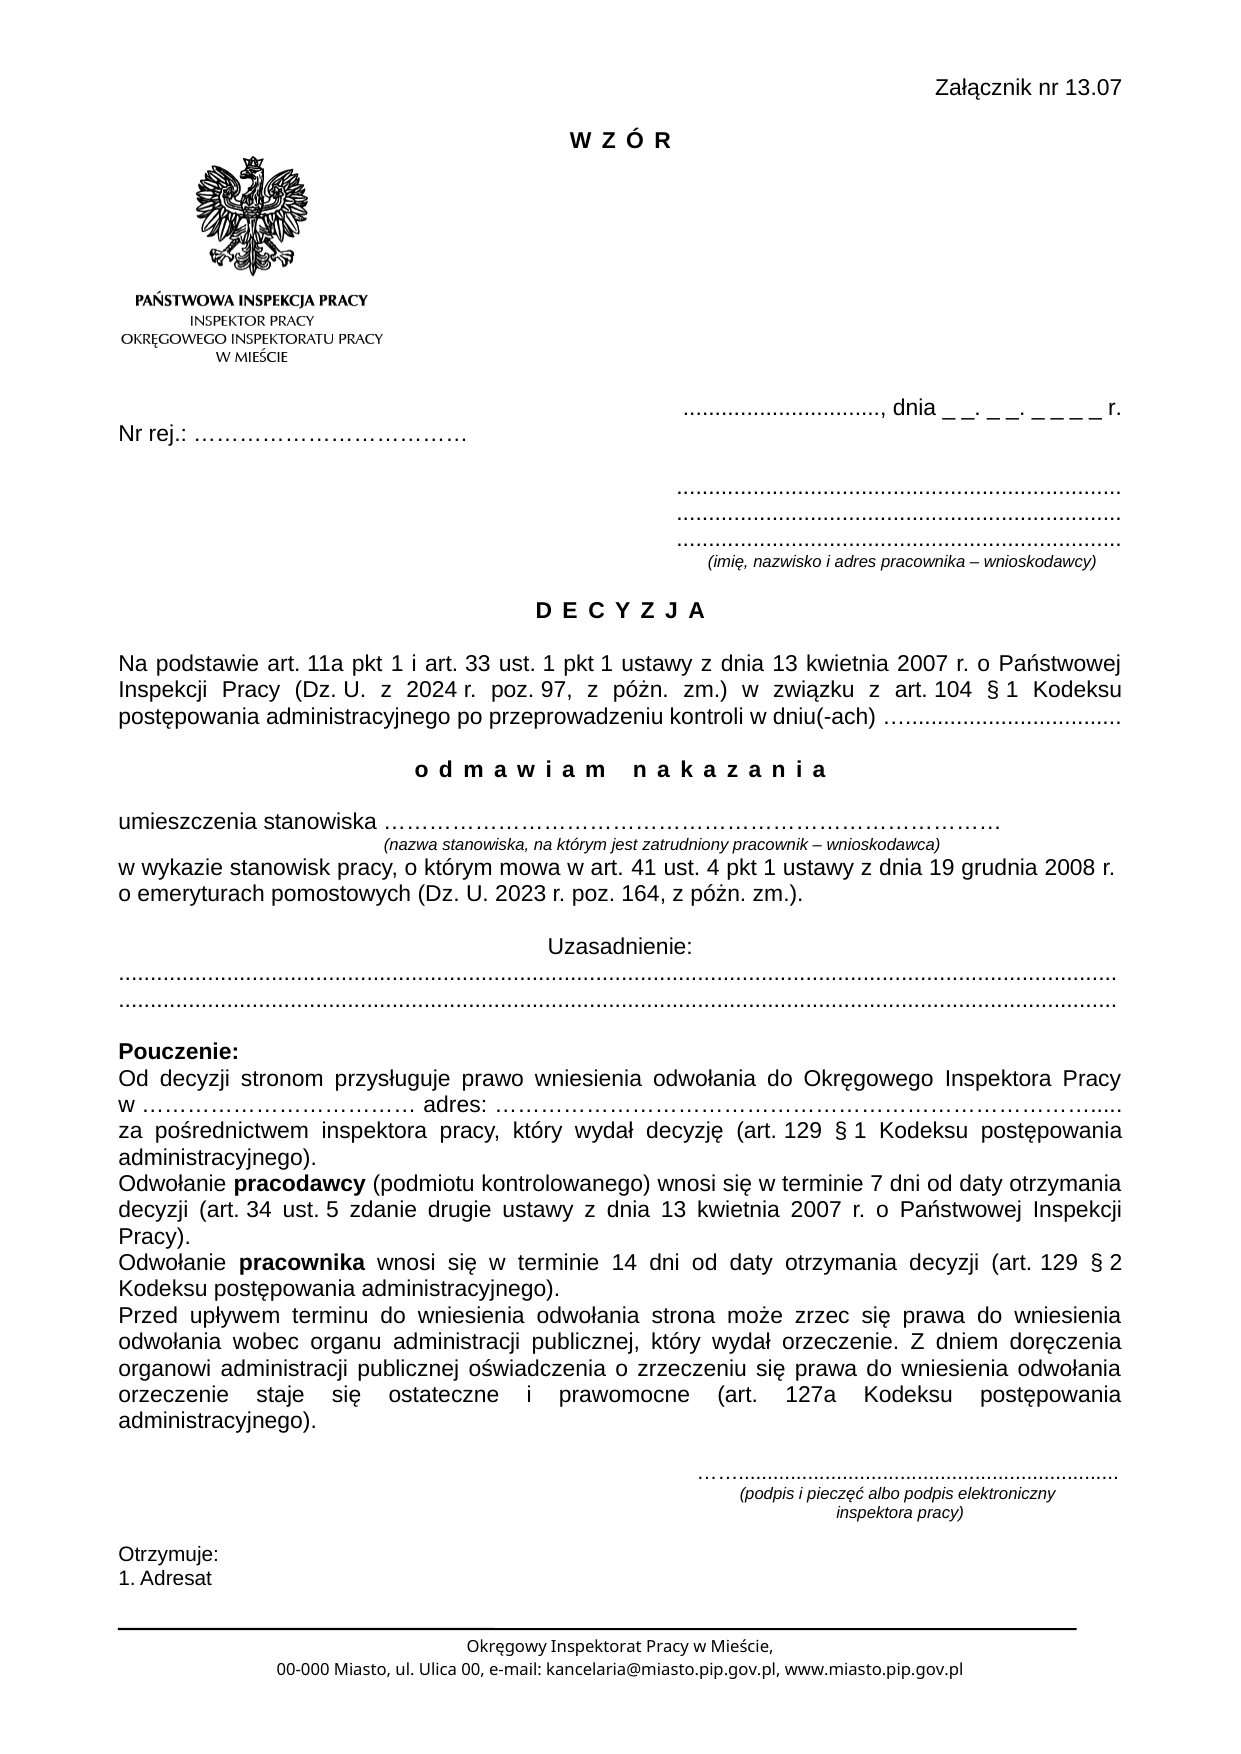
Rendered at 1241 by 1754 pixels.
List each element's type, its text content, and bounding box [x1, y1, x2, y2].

picture [118, 152, 386, 370]
text ...................................................................... [118, 499, 1122, 525]
text ...................................................................... [118, 473, 1122, 499]
text ..............................., dnia _ _. _ _. _ _ _ _ r. [118, 394, 1122, 420]
text ...................................................................... [118, 525, 1122, 552]
text ............................................................................................................................................................. [118, 986, 1122, 1012]
text Otrzymuje: [118, 1541, 1122, 1565]
text (imię, nazwisko i adres pracownika – wnioskodawcy) [679, 552, 1122, 571]
text DECYZJA [118, 597, 1122, 624]
text (nazwa stanowiska, na którym jest zatrudniony pracownik – wnioskodawca) [295, 834, 1122, 854]
text odmawiam nakazania [118, 756, 1122, 782]
text Odwołanie pracodawcy (podmiotu kontrolowanego) wnosi się w terminie 7 dni od daty otrzymania decyzji (art. 34 ust. 5 zdanie drugie ustawy z dnia 13 kwietnia 2007 r. o Państwowej Inspekcji Pracy). [118, 1170, 1122, 1249]
text Od decyzji stronom przysługuje prawo wniesienia odwołania do Okręgowego Inspektora Pracy w ……………………………… adres: ……………………………………………………………………..... za pośrednictwem inspektora pracy, który wydał decyzję (art. 129 § 1 Kodeksu postępowania administracyjnego). [118, 1064, 1122, 1170]
text Uzasadnienie: [118, 933, 1122, 959]
text w wykazie stanowisk pracy, o którym mowa w art. 41 ust. 4 pkt 1 ustawy z dnia 19 grudnia 2008 r. o emeryturach pomostowych (Dz. U. 2023 r. poz. 164, z póżn. zm.). [118, 854, 1122, 906]
text (podpis i pieczęć albo podpis elektroniczny inspektora pracy) [679, 1484, 1122, 1522]
text Przed upływem terminu do wniesienia odwołania strona może zrzec się prawa do wniesienia odwołania wobec organu administracji publicznej, który wydał orzeczenie. Z dniem doręczenia organowi administracji publicznej oświadczenia o zrzeczeniu się prawa do wniesienia odwołania orzeczenie staje się ostateczne i prawomocne (art. 127a Kodeksu postępowania administracyjnego). [118, 1302, 1122, 1433]
text ............................................................................................................................................................. [118, 959, 1122, 986]
text Pouczenie: [118, 1038, 1122, 1064]
text Nr rej.: ……………………………… [118, 420, 1122, 446]
text umieszczenia stanowiska ……………………………………………………………………… [118, 808, 1122, 834]
text Odwołanie pracownika wnosi się w terminie 14 dni od daty otrzymania decyzji (art. 129 § 2 Kodeksu postępowania administracyjnego). [118, 1249, 1122, 1302]
text Na podstawie art. 11a pkt 1 i art. 33 ust. 1 pkt 1 ustawy z dnia 13 kwietnia 2007 r. o Państwowej Inspekcji Pracy (Dz. U. z 2024 r. poz. 97, z póżn. zm.) w związku z art. 104 § 1 Kodeksu postępowania administracyjnego po przeprowadzeniu kontroli w dniu(-ach) ….................................. [118, 650, 1122, 729]
text 1. Adresat [118, 1565, 1122, 1589]
text …….................................................................. [694, 1460, 1122, 1484]
